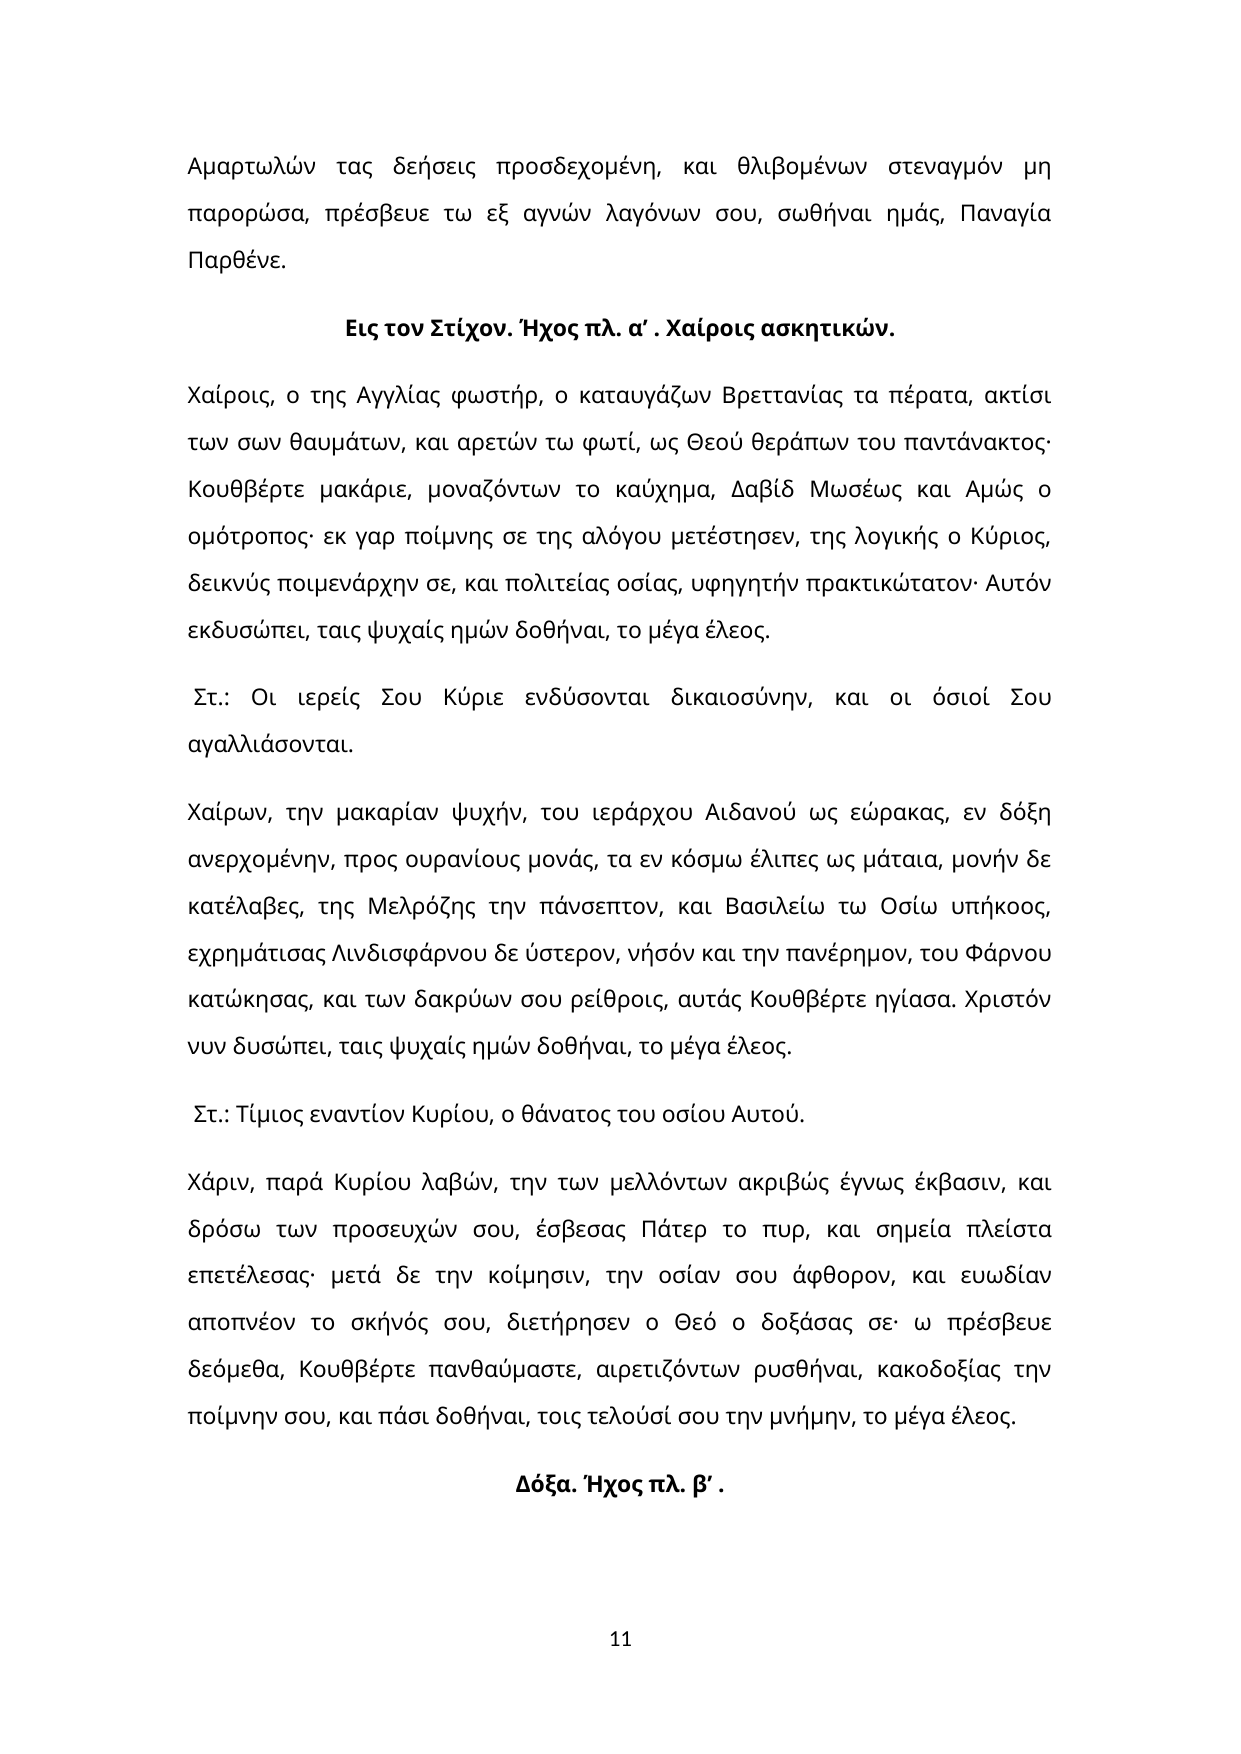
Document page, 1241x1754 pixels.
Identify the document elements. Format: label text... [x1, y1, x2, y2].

text Δόξα. Ήχος πλ. β’ . [187, 1468, 1053, 1499]
text Αμαρτωλών τας δεήσεις προσδεχομένη, και θλιβομένων στεναγμόν μη παρορώσα, πρέσβευε τω εξ αγνών λαγόνων σου, σωθήναι ημάς, Παναγία Παρθένε. [187, 150, 1053, 275]
text Χαίρων, την μακαρίαν ψυχήν, του ιεράρχου Αιδανού ως εώρακας, εν δόξη ανερχομένην, προς ουρανίους μονάς, τα εν κόσμω έλιπες ως μάταια, μονήν δε κατέλαβες, της Μελρόζης την πάνσεπτον, και Βασιλείω τω Οσίω υπήκοος, εχρημάτισας Λινδισφάρνου δε ύστερον, νήσόν και την πανέρημον, του Φάρνου κατώκησας, και των δακρύων σου ρείθροις, αυτάς Κουθβέρτε ηγίασα. Χριστόν νυν δυσώπει, ταις ψυχαίς ημών δοθήναι, το μέγα έλεος. [187, 796, 1053, 1061]
text Στ.: Τίμιος εναντίον Κυρίου, ο θάνατος του οσίου Αυτού. [187, 1098, 1053, 1129]
text Χάριν, παρά Κυρίου λαβών, την των μελλόντων ακριβώς έγνως έκβασιν, και δρόσω των προσευχών σου, έσβεσας Πάτερ το πυρ, και σημεία πλείστα επετέλεσας· μετά δε την κοίμησιν, την οσίαν σου άφθορον, και ευωδίαν αποπνέον το σκήνός σου, διετήρησεν ο Θεό ο δοξάσας σε· ω πρέσβευε δεόμεθα, Κουθβέρτε πανθαύμαστε, αιρετιζόντων ρυσθήναι, κακοδοξίας την ποίμνην σου, και πάσι δοθήναι, τοις τελούσί σου την μνήμην, το μέγα έλεος. [187, 1166, 1053, 1431]
text Στ.: Οι ιερείς Σου Κύριε ενδύσονται δικαιοσύνην, και οι όσιοί Σου αγαλλιάσονται. [187, 681, 1053, 759]
text Εις τον Στίχον. Ήχος πλ. α’ . Χαίροις ασκητικών. [187, 311, 1053, 343]
text Χαίροις, ο της Αγγλίας φωστήρ, ο καταυγάζων Βρεττανίας τα πέρατα, ακτίσι των σων θαυμάτων, και αρετών τω φωτί, ως Θεού θεράπων του παντάνακτος· Κουθβέρτε μακάριε, μοναζόντων το καύχημα, Δαβίδ Μωσέως και Αμώς ο ομότροπος· εκ γαρ ποίμνης σε της αλόγου μετέστησεν, της λογικής ο Κύριος, δεικνύς ποιμενάρχην σε, και πολιτείας οσίας, υφηγητήν πρακτικώτατον· Αυτόν εκδυσώπει, ταις ψυχαίς ημών δοθήναι, το μέγα έλεος. [187, 379, 1053, 645]
